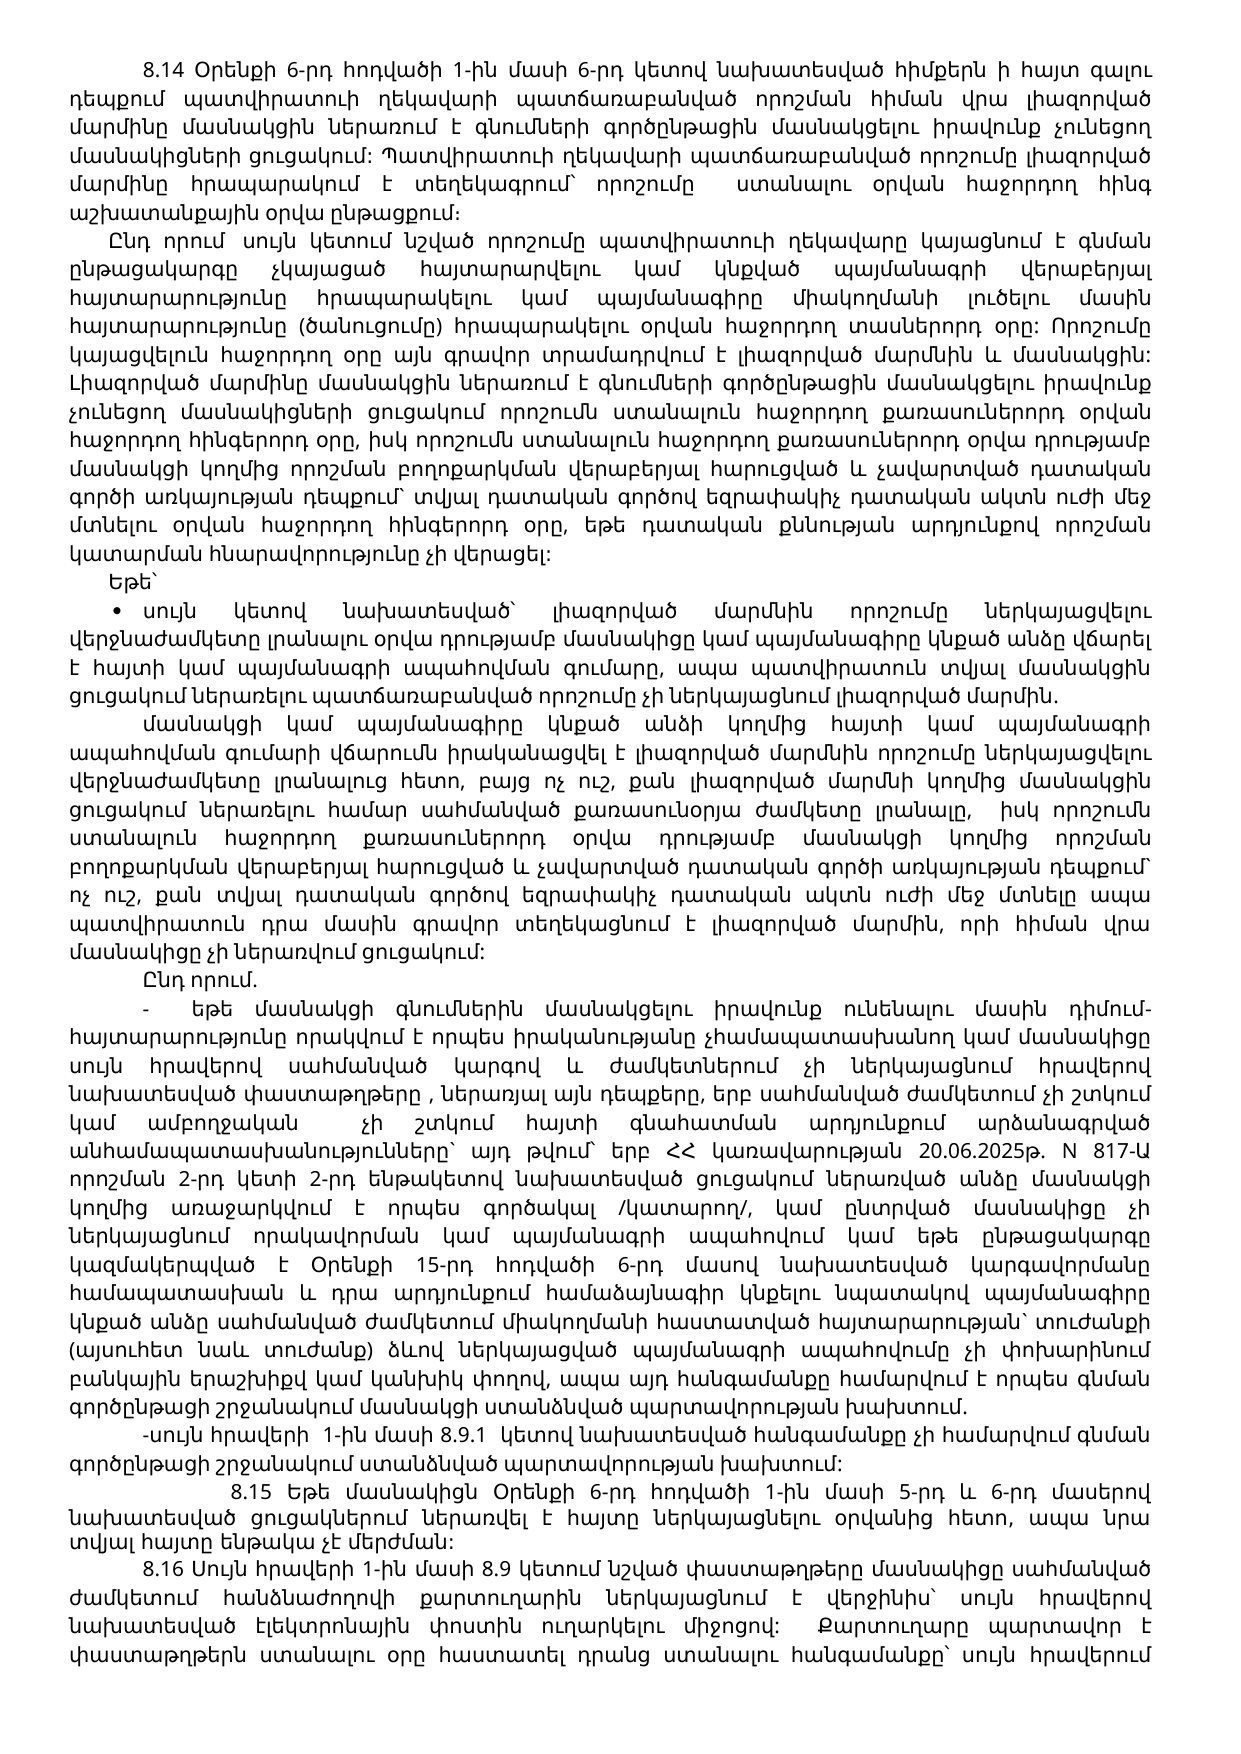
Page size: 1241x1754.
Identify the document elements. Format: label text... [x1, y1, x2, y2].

text 8.15 Եթե մասնակիցն Օրենքի 6-րդ հոդվածի 1-ին մասի 5-րդ և 6-րդ մասերով նախատեսված ցուցակներում ներառվել է հայտը ներկայացնելու օրվանից հետո, ապա նրա տվյալ հայտը ենթակա չէ մերժման: [69, 1477, 1152, 1554]
text - եթե մասնակցի գնումներին մասնակցելու իրավունք ունենալու մասին դիմում-հայտարարությունը որակվում է որպես իրականությանը չհամապատասխանող կամ մասնակիցը սույն հրավերով սահմանված կարգով և ժամկետներում չի ներկայացնում հրավերով նախատեսված փաստաթղթերը , ներառյալ այն դեպքերը, երբ սահմանված ժամկետում չի շտկում կամ ամբողջական չի շտկում հայտի գնահատման արդյունքում արձանագրված անհամապատասխանությունները` այդ թվում՝ երբ ՀՀ կառավարության 20.06.2025թ. N 817-Ա որոշման 2-րդ կետի 2-րդ ենթակետով նախատեսված ցուցակում ներառված անձը մասնակցի կողմից առաջարկվում է որպես գործակալ /կատարող/, կամ ընտրված մասնակիցը չի ներկայացնում որակավորման կամ պայմանագրի ապահովում կամ եթե ընթացակարգը կազմակերպված է Օրենքի 15-րդ հոդվածի 6-րդ մասով նախատեսված կարգավորմանը համապատասխան և դրա արդյունքում համաձայնագիր կնքելու նպատակով պայմանագիրը կնքած անձը սահմանված ժամկետում միակողմանի հաստատված հայտարարության` տուժանքի (այսուհետ նաև տուժանք) ձևով ներկայացված պայմանագրի ապահովումը չի փոխարինում բանկային երաշխիքվ կամ կանխիկ փողով, ապա այդ հանգամանքը համարվում է որպես գնման գործընթացի շրջանակում մասնակցի ստանձնված պարտավորության խախտում. [69, 994, 1152, 1421]
text Ընդ որում սույն կետում նշված որոշումը պատվիրատուի ղեկավարը կայացնում է գնման ընթացակարգը չկայացած հայտարարվելու կամ կնքված պայմանագրի վերաբերյալ հայտարարությունը հրապարակելու կամ պայմանագիրը միակողմանի լուծելու մասին հայտարարությունը (ծանուցումը) հրապարակելու օրվան հաջորդող տասներորդ օրը: Որոշումը կայացվելուն հաջորդող օրը այն գրավոր տրամադրվում է լիազորված մարմնին և մասնակցին: Լիազորված մարմինը մասնակցին ներառում է գնումների գործընթացին մասնակցելու իրավունք չունեցող մասնակիցների ցուցակում որոշումն ստանալուն հաջորդող քառասուներորդ օրվան հաջորդող հինգերորդ օրը, իսկ որոշումն ստանալուն հաջորդող քառասուներորդ օրվա դրությամբ մասնակցի կողմից որոշման բողոքարկման վերաբերյալ հարուցված և չավարտված դատական գործի առկայության դեպքում` տվյալ դատական գործով եզրափակիչ դատական ակտն ուժի մեջ մտնելու օրվան հաջորդող հինգերորդ օրը, եթե դատական քննության արդյունքով որոշման կատարման հնարավորությունը չի վերացել: [69, 226, 1152, 567]
text Եթե՝ [69, 567, 1152, 596]
text -սույն հրավերի 1-ին մասի 8.9.1 կետով նախատեսված հանգամանքը չի համարվում գնման գործընթացի շրջանակում ստանձնված պարտավորության խախտում: [69, 1421, 1152, 1477]
list սույն կետով նախատեսված՝ լիազորված մարմնին որոշումը ներկայացվելու վերջնաժամկետը լրանալու օրվա դրությամբ մասնակիցը կամ պայմանագիրը կնքած անձը վճարել է հայտի կամ պայմանագրի ապահովման գումարը, ապա պատվիրատուն տվյալ մասնակցին ցուցակում ներառելու պատճառաբանված որոշումը չի ներկայացնում լիազորված մարմին. [69, 596, 1152, 709]
text մասնակցի կամ պայմանագիրը կնքած անձի կողմից հայտի կամ պայմանագրի ապահովման գումարի վճարումն իրականացվել է լիազորված մարմնին որոշումը ներկայացվելու վերջնաժամկետը լրանալուց հետո, բայց ոչ ուշ, քան լիազորված մարմնի կողմից մասնակցին ցուցակում ներառելու համար սահմանված քառասունօրյա ժամկետը լրանալը, իսկ որոշումն ստանալուն հաջորդող քառասուներորդ օրվա դրությամբ մասնակցի կողմից որոշման բողոքարկման վերաբերյալ հարուցված և չավարտված դատական գործի առկայության դեպքում` ոչ ուշ, քան տվյալ դատական գործով եզրափակիչ դատական ակտն ուժի մեջ մտնելը ապա պատվիրատուն դրա մասին գրավոր տեղեկացնում է լիազորված մարմին, որի հիման վրա մասնակիցը չի ներառվում ցուցակում: [69, 709, 1152, 966]
text Ընդ որում. [69, 966, 1152, 994]
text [69, 1554, 1152, 1668]
text 8.14 Օրենքի 6-րդ հոդվածի 1-ին մասի 6-րդ կետով նախատեսված հիմքերն ի հայտ գալու դեպքում պատվիրատուի ղեկավարի պատճառաբանված որոշման հիման վրա լիազորված մարմինը մասնակցին ներառում է գնումների գործընթացին մասնակցելու իրավունք չունեցող մասնակիցների ցուցակում: Պատվիրատուի ղեկավարի պատճառաբանված որոշումը լիազորված մարմինը հրապարակում է տեղեկագրում՝ որոշումը ստանալու օրվան հաջորդող հինգ աշխատանքային օրվա ընթացքում։ [69, 56, 1152, 226]
